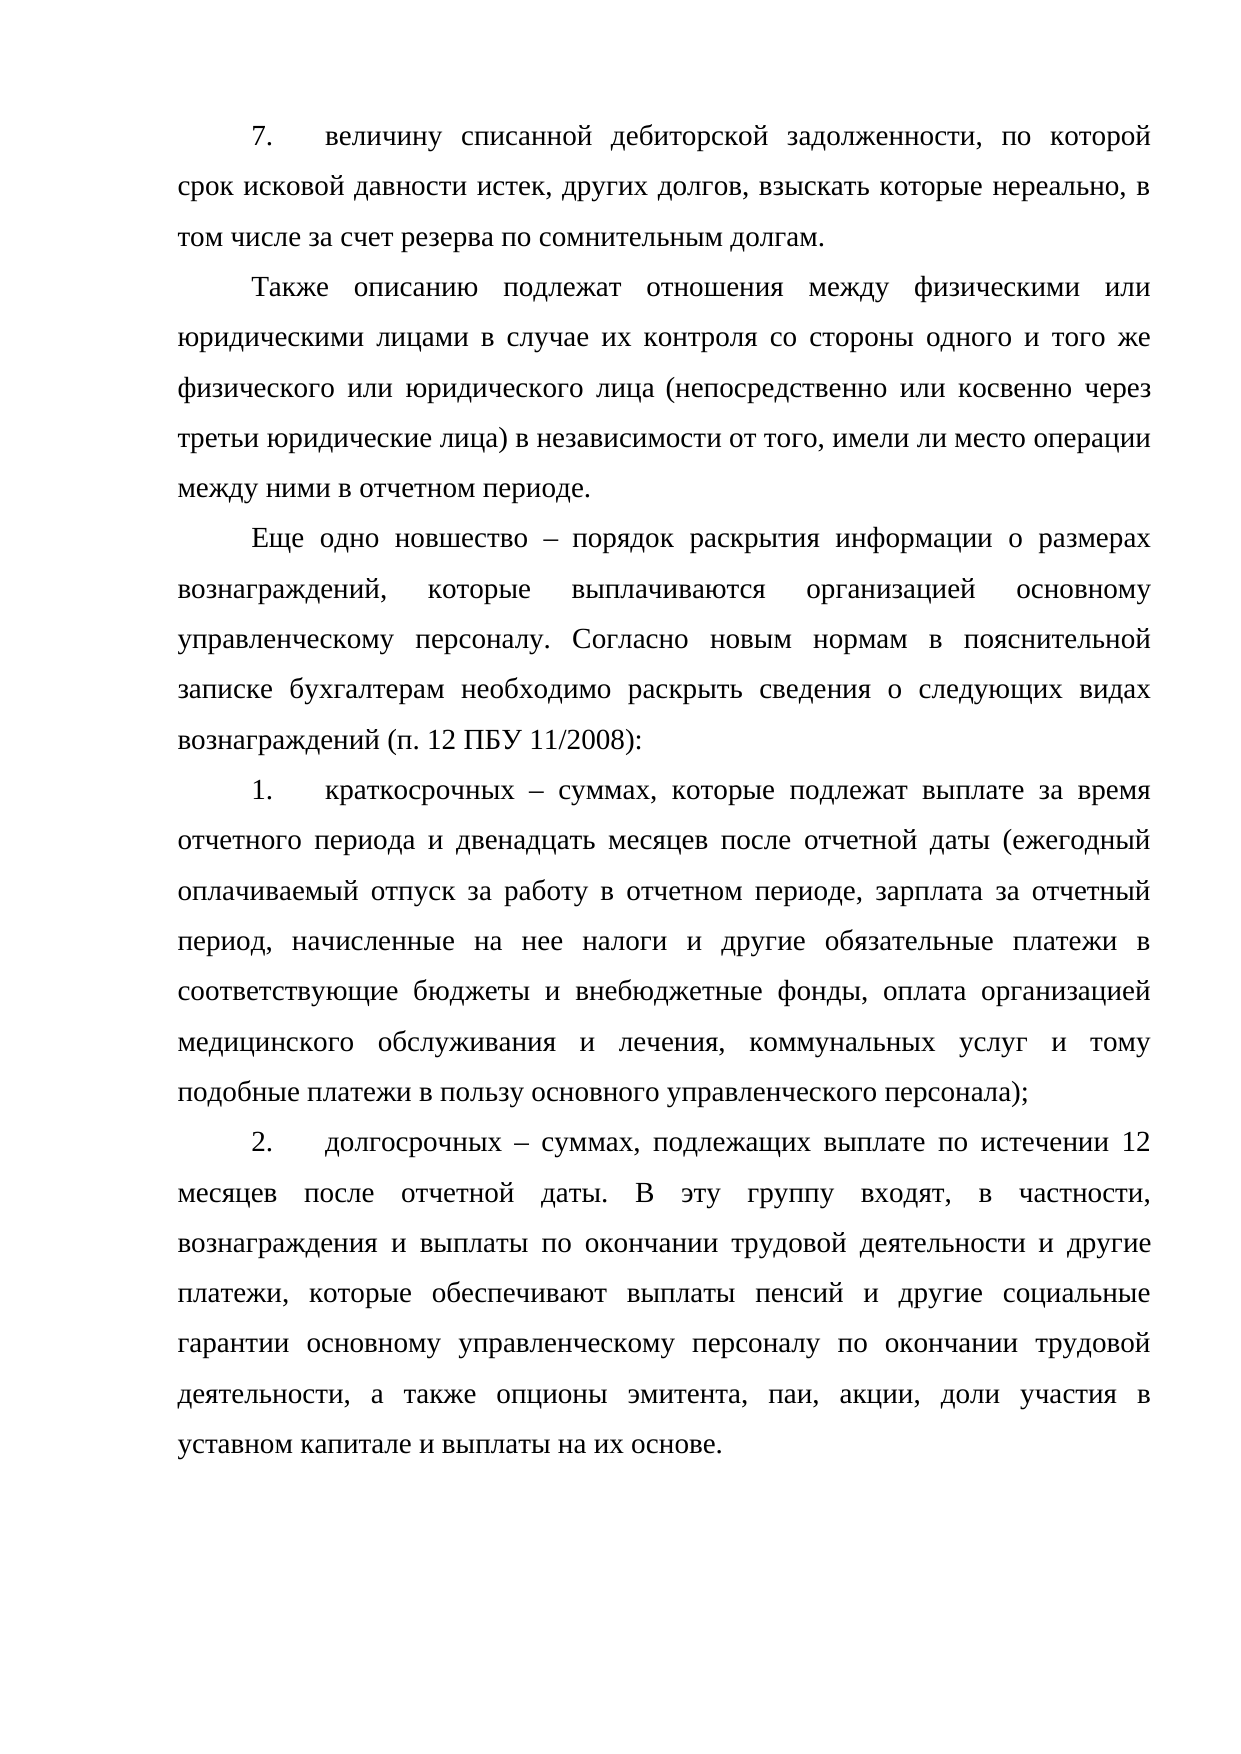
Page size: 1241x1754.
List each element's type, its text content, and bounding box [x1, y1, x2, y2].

text Также описанию подлежат отношения между физическими или юридическими лицами в случае их контроля со стороны одного и того же физического или юридического лица (непосредственно или косвенно через третьи юридические лица) в независимости от того, имели ли место операции между ними в отчетном периоде. [177, 269, 1152, 504]
list величину списанной дебиторской задолженности, по которой срок исковой давности истек, других долгов, взыскать которые нереально, в том числе за счет резерва по сомнительным долгам. [177, 118, 1152, 252]
list долгосрочных – суммах, подлежащих выплате по истечении 12 месяцев после отчетной даты. В эту группу входят, в частности, вознаграждения и выплаты по окончании трудовой деятельности и другие платежи, которые обеспечивают выплаты пенсий и другие социальные гарантии основному управленческому персоналу по окончании трудовой деятельности, а также опционы эмитента, паи, акции, доли участия в уставном капитале и выплаты на их основе. [177, 1124, 1152, 1460]
text Еще одно новшество – порядок раскрытия информации о размерах вознаграждений, которые выплачиваются организацией основному управленческому персоналу. Согласно новым нормам в пояснительной записке бухгалтерам необходимо раскрыть сведения о следующих видах вознаграждений (п. 12 ПБУ 11/2008): [177, 521, 1152, 755]
list краткосрочных – суммах, которые подлежат выплате за время отчетного периода и двенадцать месяцев после отчетной даты (ежегодный оплачиваемый отпуск за работу в отчетном периоде, зарплата за отчетный период, начисленные на нее налоги и другие обязательные платежи в соответствующие бюджеты и внебюджетные фонды, оплата организацией медицинского обслуживания и лечения, коммунальных услуг и тому подобные платежи в пользу основного управленческого персонала); [177, 772, 1152, 1108]
